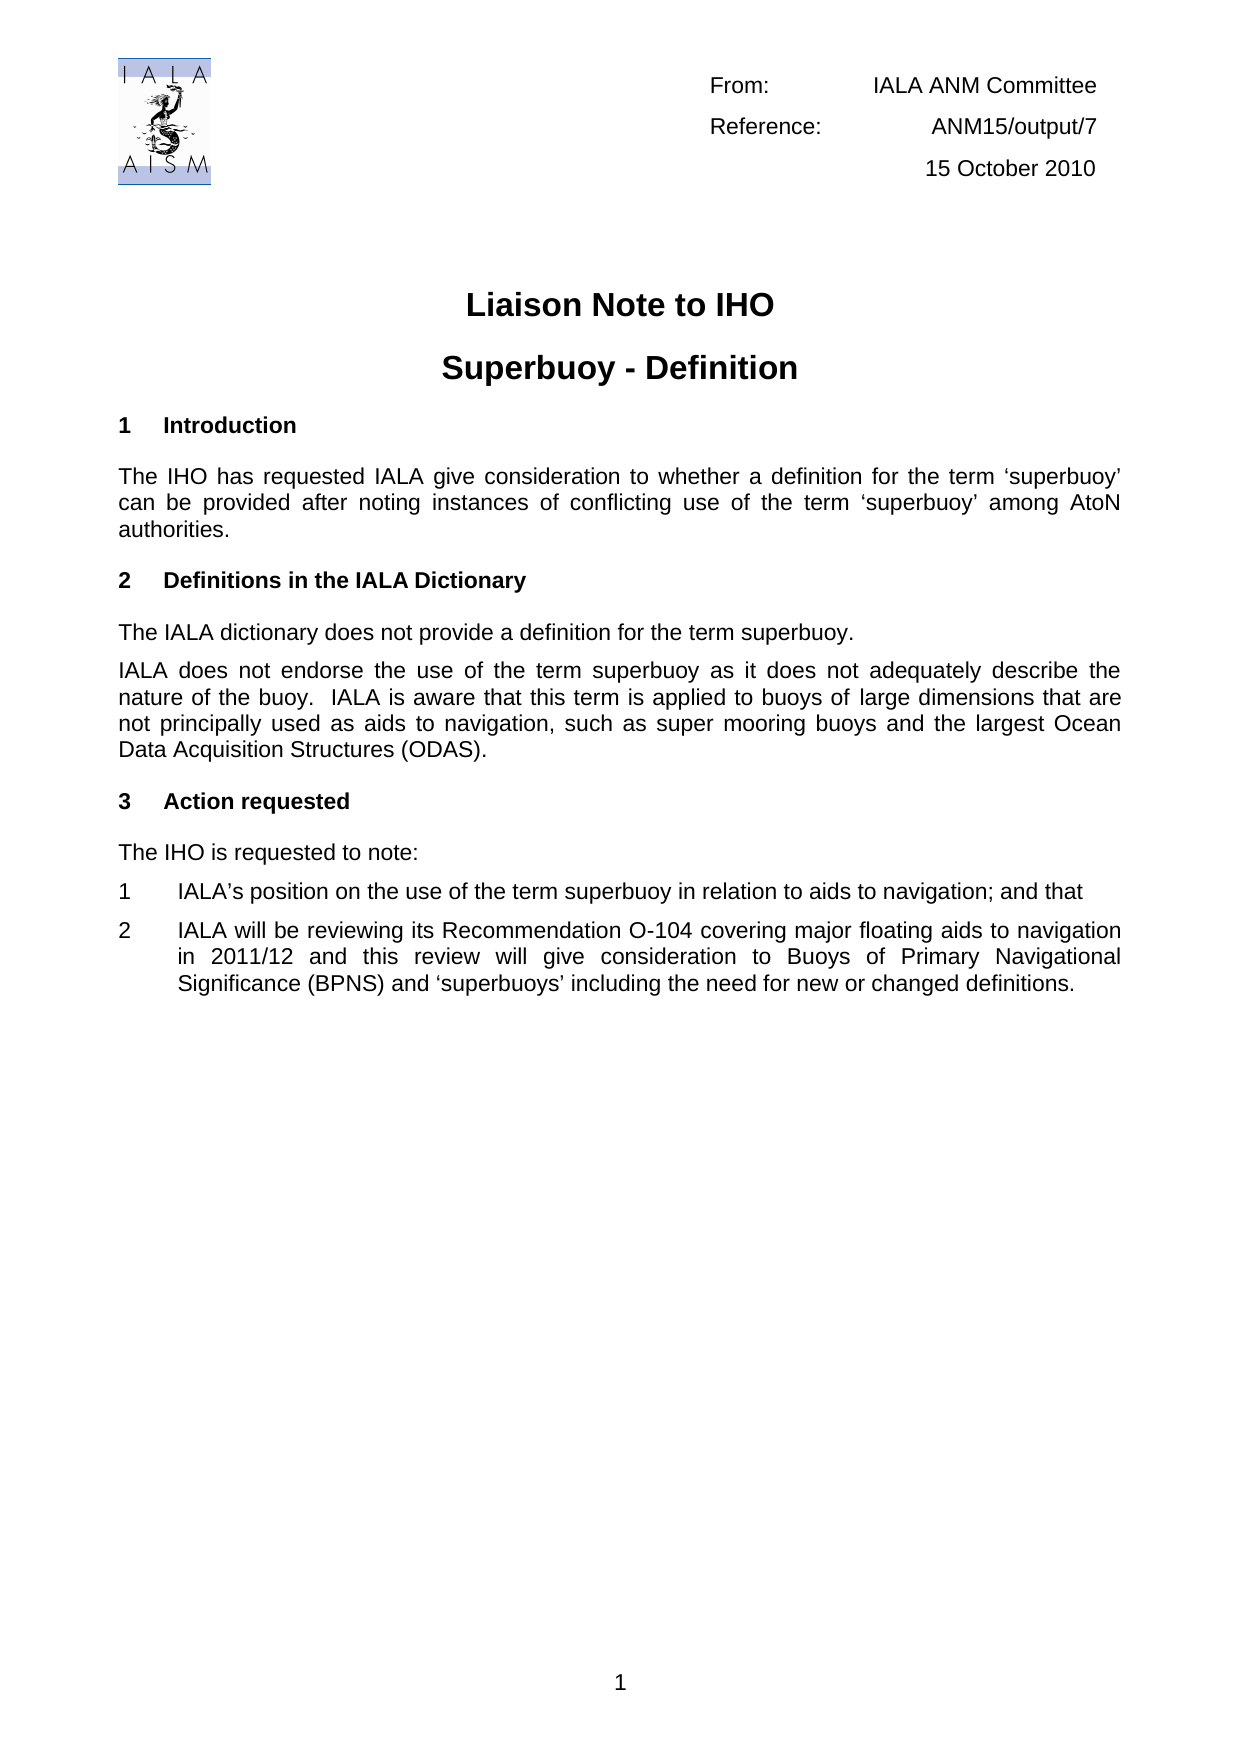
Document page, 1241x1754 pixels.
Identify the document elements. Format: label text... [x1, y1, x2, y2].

subtitle Introduction [118, 412, 1122, 438]
subtitle Action requested [118, 788, 1122, 814]
text The IALA dictionary does not provide a definition for the term superbuoy. [118, 618, 1122, 645]
picture [118, 58, 211, 185]
title Liaison Note to IHO [118, 285, 1122, 323]
text The IHO is requested to note: [118, 839, 1122, 865]
text IALA does not endorse the use of the term superbuoy as it does not adequately describe the nature of the buoy. IALA is aware that this term is applied to buoys of large dimensions that are not principally used as aids to navigation, such as super mooring buoys and the largest Ocean Data Acquisition Structures (ODAS). [118, 657, 1122, 763]
title Superbuoy - Definition [118, 348, 1122, 387]
subtitle Definitions in the IALA Dictionary [118, 567, 1122, 593]
text The IHO has requested IALA give consideration to whether a definition for the term ‘superbuoy’ can be provided after noting instances of conflicting use of the term ‘superbuoy’ among AtoN authorities. [118, 463, 1122, 542]
list IALA’s position on the use of the term superbuoy in relation to aids to navigation; and that [118, 878, 1122, 904]
list IALA will be reviewing its Recommendation O-104 covering major floating aids to navigation in 2011/12 and this review will give consideration to Buoys of Primary Navigational Significance (BPNS) and ‘superbuoys’ including the need for new or changed definitions. [118, 917, 1122, 996]
